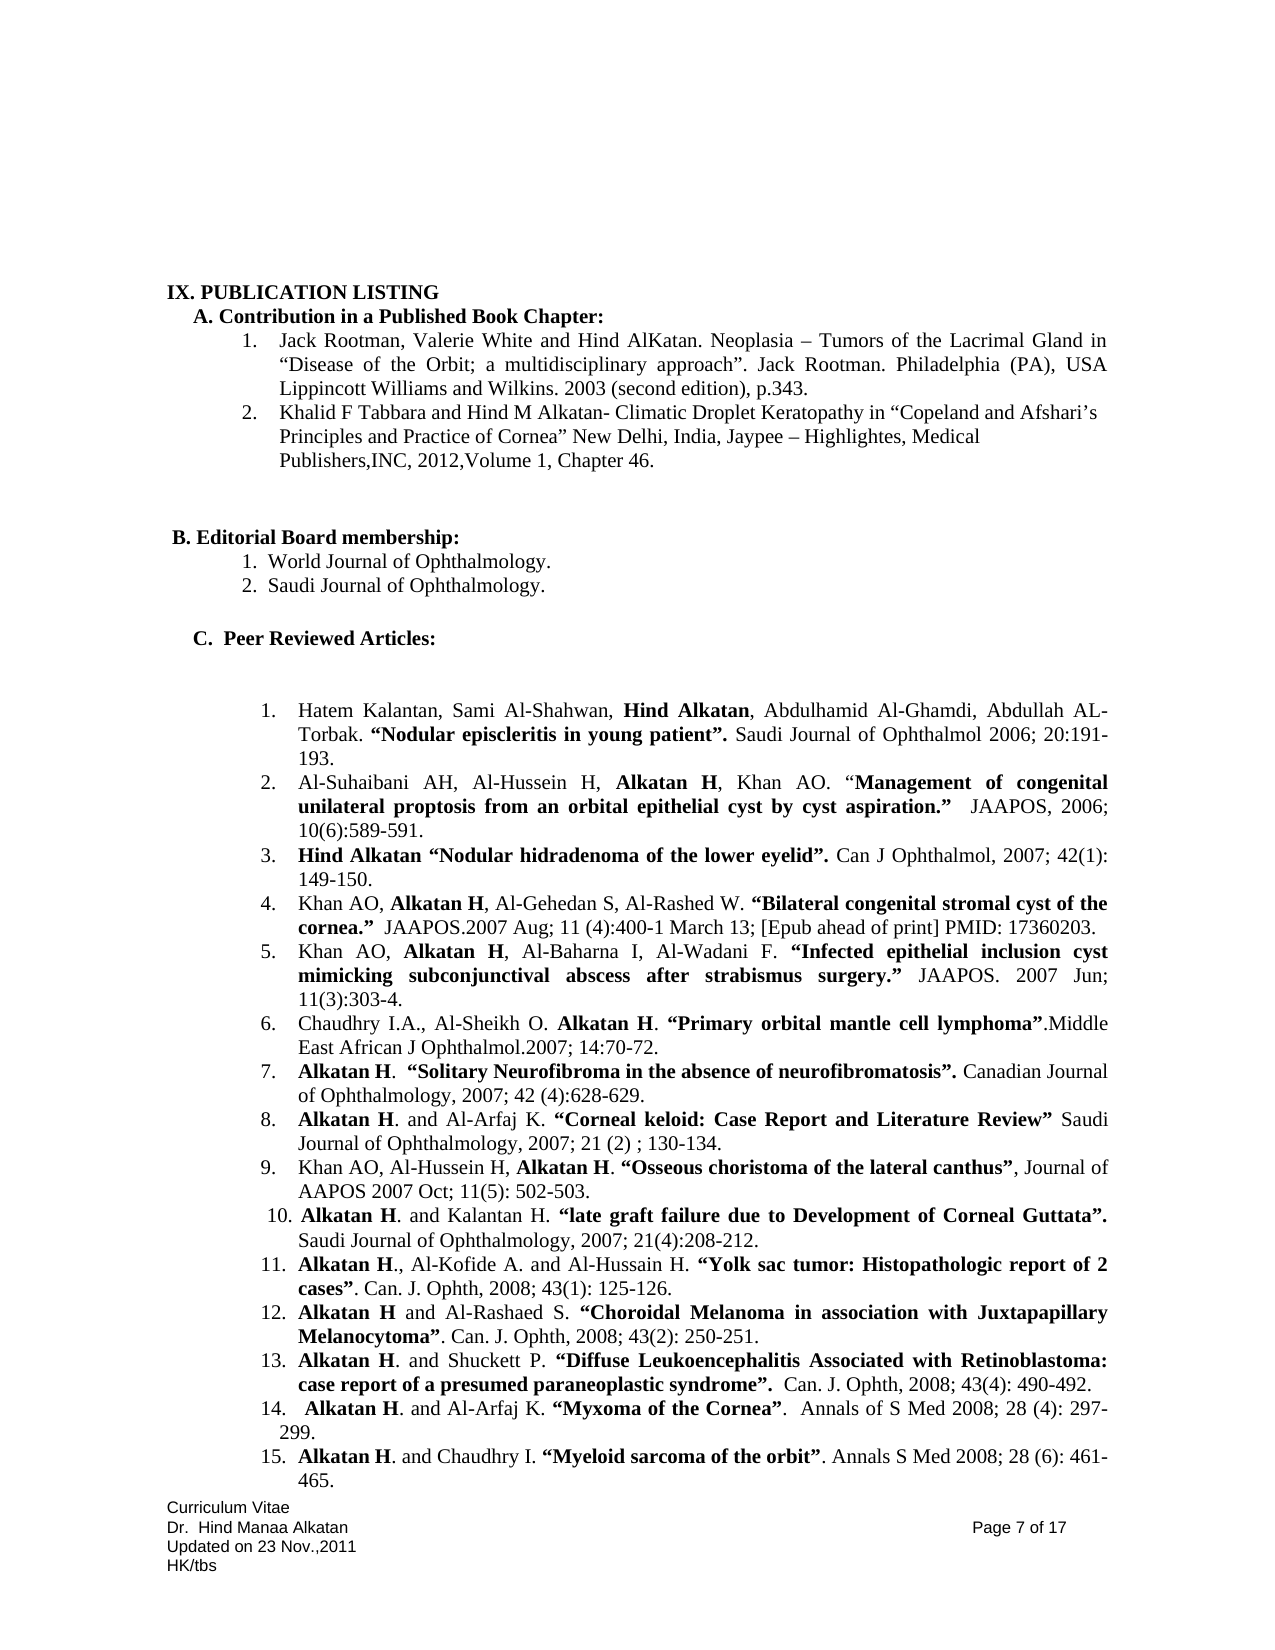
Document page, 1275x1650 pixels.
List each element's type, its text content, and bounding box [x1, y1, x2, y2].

list Khalid F Tabbara and Hind M Alkatan- Climatic Droplet Keratopathy in “Copeland and Afshari’s Principles and Practice of Cornea” New Delhi, India, Jaypee – Highlightes, Medical Publishers,INC, 2012,Volume 1, Chapter 46. [242, 400, 1108, 472]
text B. Editorial Board membership: [167, 525, 1108, 549]
list Jack Rootman, Valerie White and Hind AlKatan. Neoplasia – Tumors of the Lacrimal Gland in “Disease of the Orbit; a multidisciplinary approach”. Jack Rootman. Philadelphia (PA), USA Lippincott Williams and Wilkins. 2003 (second edition), p.343. [242, 328, 1108, 400]
list Hind Alkatan “Nodular hidradenoma of the lower eyelid”. Can J Ophthalmol, 2007; 42(1): 149-150. [260, 842, 1108, 891]
text 13. Alkatan H. and Shuckett P. “Diffuse Leukoencephalitis Associated with Retinoblastoma: case report of a presumed paraneoplastic syndrome”. Can. J. Ophth, 2008; 43(4): 490-492. [260, 1348, 1108, 1396]
list Al-Suhaibani AH, Al-Hussein H, Alkatan H, Khan AO. “Management of congenital unilateral proptosis from an orbital epithelial cyst by cyst aspiration.” JAAPOS, 2006; 10(6):589-591. [260, 770, 1108, 842]
list Khan AO, Alkatan H, Al-Baharna I, Al-Wadani F. “Infected epithelial inclusion cyst mimicking subconjunctival abscess after strabismus surgery.” JAAPOS. 2007 Jun; 11(3):303-4. [260, 939, 1108, 1011]
list Alkatan H. and Al-Arfaj K. “Corneal keloid: Case Report and Literature Review” Saudi Journal of Ophthalmology, 2007; 21 (2) ; 130-134. [260, 1107, 1108, 1155]
text 10. Alkatan H. and Kalantan H. “late graft failure due to Development of Corneal Guttata”. Saudi Journal of Ophthalmology, 2007; 21(4):208-212. [251, 1203, 1108, 1252]
list Hatem Kalantan, Sami Al-Shahwan, Hind Alkatan, Abdulhamid Al-Ghamdi, Abdullah AL-Torbak. “Nodular episcleritis in young patient”. Saudi Journal of Ophthalmol 2006; 20:191-193. [260, 698, 1108, 770]
subtitle IX. PUBLICATION LISTING [167, 280, 1108, 304]
text C. Peer Reviewed Articles: [167, 626, 1108, 650]
text 1. World Journal of Ophthalmology. [167, 549, 1108, 573]
text A. Contribution in a Published Book Chapter: [167, 304, 1108, 328]
list Khan AO, Alkatan H, Al-Gehedan S, Al-Rashed W. “Bilateral congenital stromal cyst of the cornea.” JAAPOS.2007 Aug; 11 (4):400-1 March 13; [Epub ahead of print] PMID: 17360203. [260, 891, 1108, 939]
text 14. Alkatan H. and Al-Arfaj K. “Myxoma of the Cornea”. Annals of S Med 2008; 28 (4): 297-299. [260, 1396, 1108, 1444]
list Chaudhry I.A., Al-Sheikh O. Alkatan H. “Primary orbital mantle cell lymphoma”.Middle East African J Ophthalmol.2007; 14:70-72. [260, 1011, 1108, 1059]
text 15. Alkatan H. and Chaudhry I. “Myeloid sarcoma of the orbit”. Annals S Med 2008; 28 (6): 461-465. [260, 1444, 1108, 1492]
list Alkatan H and Al-Rashaed S. “Choroidal Melanoma in association with Juxtapapillary Melanocytoma”. Can. J. Ophth, 2008; 43(2): 250-251. [260, 1300, 1108, 1348]
list Alkatan H. “Solitary Neurofibroma in the absence of neurofibromatosis”. Canadian Journal of Ophthalmology, 2007; 42 (4):628-629. [260, 1059, 1108, 1107]
list Alkatan H., Al-Kofide A. and Al-Hussain H. “Yolk sac tumor: Histopathologic report of 2 cases”. Can. J. Ophth, 2008; 43(1): 125-126. [260, 1252, 1108, 1300]
text 2. Saudi Journal of Ophthalmology. [167, 573, 1108, 597]
list Khan AO, Al-Hussein H, Alkatan H. “Osseous choristoma of the lateral canthus”, Journal of AAPOS 2007 Oct; 11(5): 502-503. [260, 1155, 1108, 1203]
